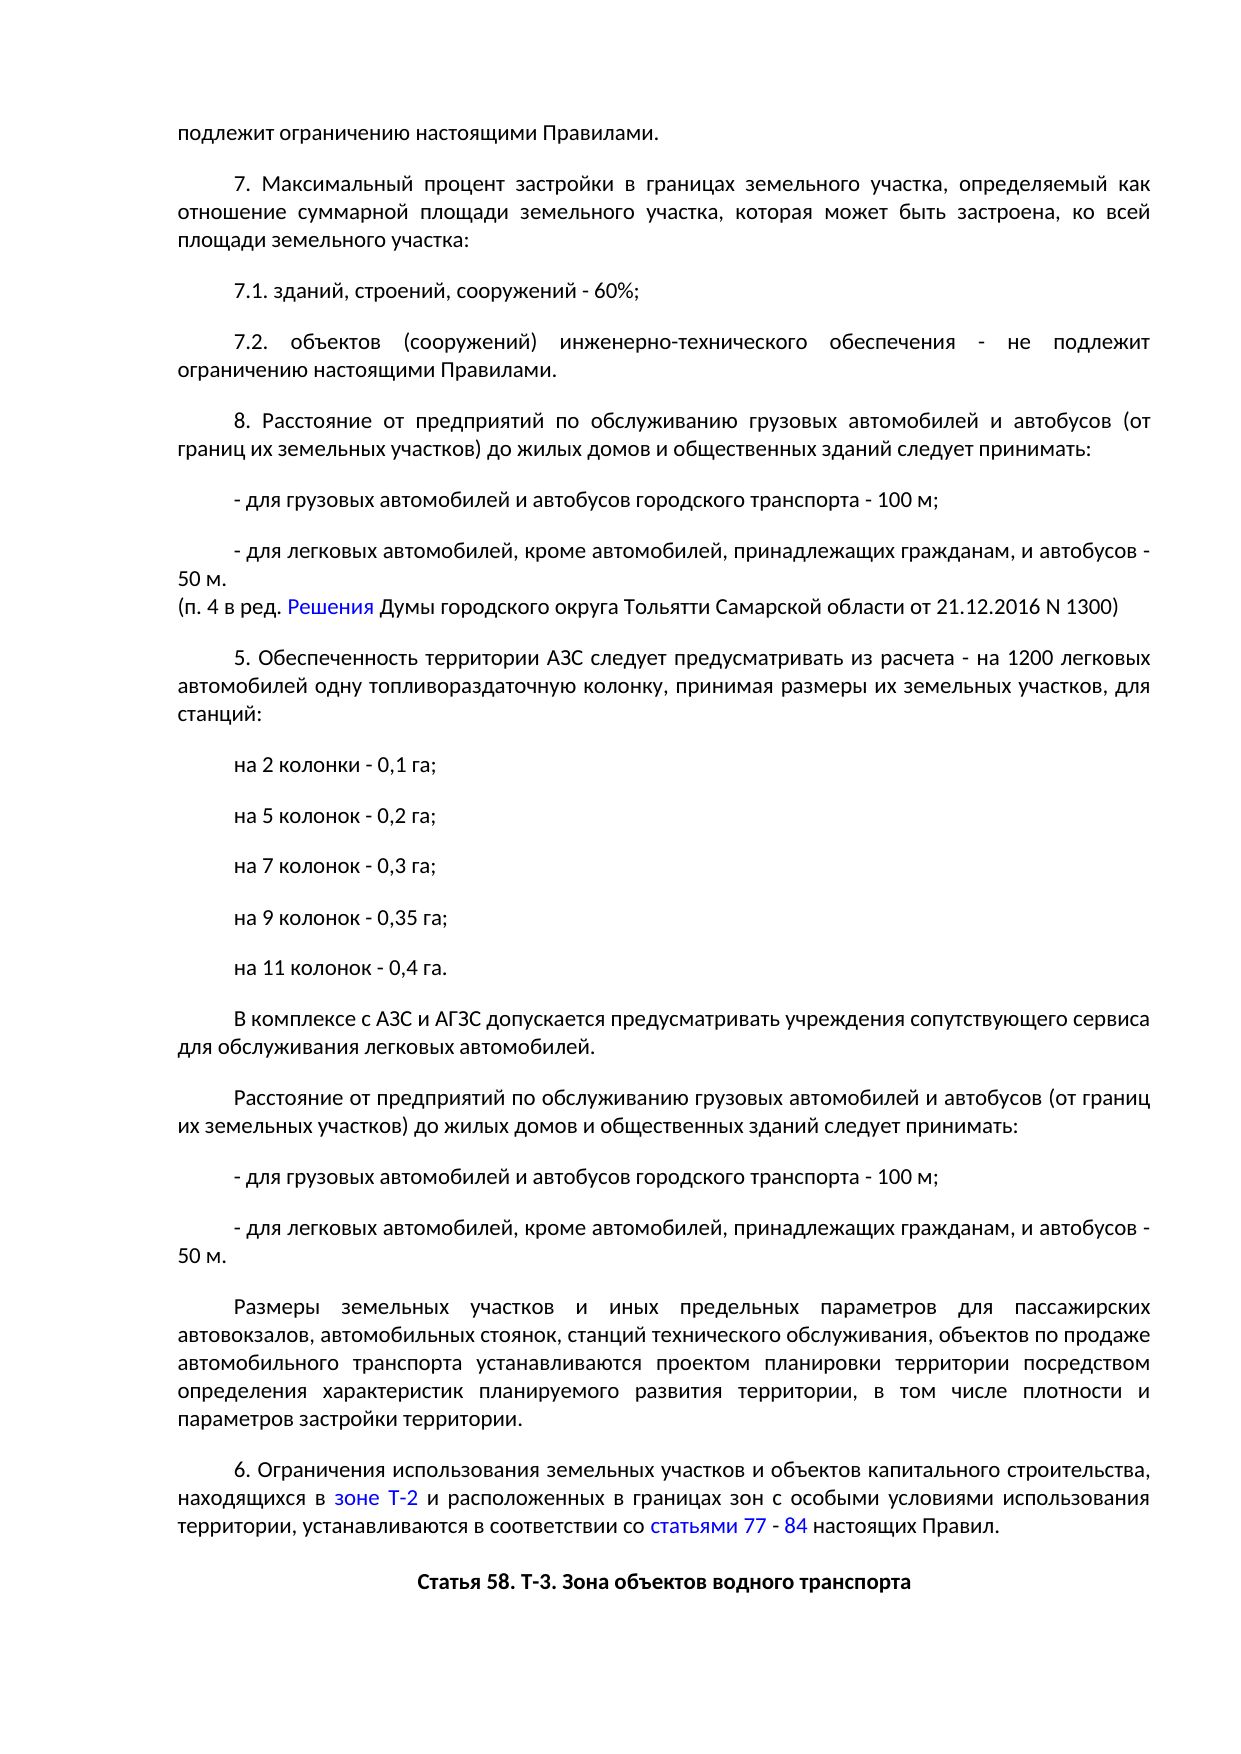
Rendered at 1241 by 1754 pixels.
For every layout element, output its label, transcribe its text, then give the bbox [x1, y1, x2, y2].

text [177, 118, 1152, 146]
text - для грузовых автомобилей и автобусов городского транспорта - 100 м; [177, 1162, 1152, 1190]
text Расстояние от предприятий по обслуживанию грузовых автомобилей и автобусов (от границ их земельных участков) до жилых домов и общественных зданий следует принимать: [177, 1083, 1152, 1139]
text В комплексе с АЗС и АГЗС допускается предусматривать учреждения сопутствующего сервиса для обслуживания легковых автомобилей. [177, 1004, 1152, 1061]
title Статья 58. Т-3. Зона объектов водного транспорта [177, 1567, 1152, 1595]
text - для легковых автомобилей, кроме автомобилей, принадлежащих гражданам, и автобусов - 50 м. [177, 1213, 1152, 1269]
text Размеры земельных участков и иных предельных параметров для пассажирских автовокзалов, автомобильных стоянок, станций технического обслуживания, объектов по продаже автомобильного транспорта устанавливаются проектом планировки территории посредством определения характеристик планируемого развития территории, в том числе плотности и параметров застройки территории. [177, 1292, 1152, 1432]
text на 7 колонок - 0,3 га; [177, 852, 1152, 880]
text на 9 колонок - 0,35 га; [177, 903, 1152, 931]
text 8. Расстояние от предприятий по обслуживанию грузовых автомобилей и автобусов (от границ их земельных участков) до жилых домов и общественных зданий следует принимать: [177, 406, 1152, 462]
text 7. Максимальный процент застройки в границах земельного участка, определяемый как отношение суммарной площади земельного участка, которая может быть застроена, ко всей площади земельного участка: [177, 169, 1152, 253]
text - для грузовых автомобилей и автобусов городского транспорта - 100 м; [177, 485, 1152, 513]
text 5. Обеспеченность территории АЗС следует предусматривать из расчета - на 1200 легковых автомобилей одну топливораздаточную колонку, принимая размеры их земельных участков, для станций: [177, 643, 1152, 727]
text - для легковых автомобилей, кроме автомобилей, принадлежащих гражданам, и автобусов - 50 м. [177, 536, 1152, 592]
text на 2 колонки - 0,1 га; [177, 750, 1152, 778]
text 7.2. объектов (сооружений) инженерно-технического обеспечения - не подлежит ограничению настоящими Правилами. [177, 327, 1152, 383]
text 6. Ограничения использования земельных участков и объектов капитального строительства, находящихся в зоне Т-2 и расположенных в границах зон с особыми условиями использования территории, устанавливаются в соответствии со статьями 77 - 84 настоящих Правил. [177, 1455, 1152, 1539]
text 7.1. зданий, строений, сооружений - 60%; [177, 276, 1152, 304]
text на 5 колонок - 0,2 га; [177, 801, 1152, 829]
text на 11 колонок - 0,4 га. [177, 953, 1152, 982]
text (п. 4 в ред. Решения Думы городского округа Тольятти Самарской области от 21.12.2016 N 1300) [177, 592, 1152, 620]
